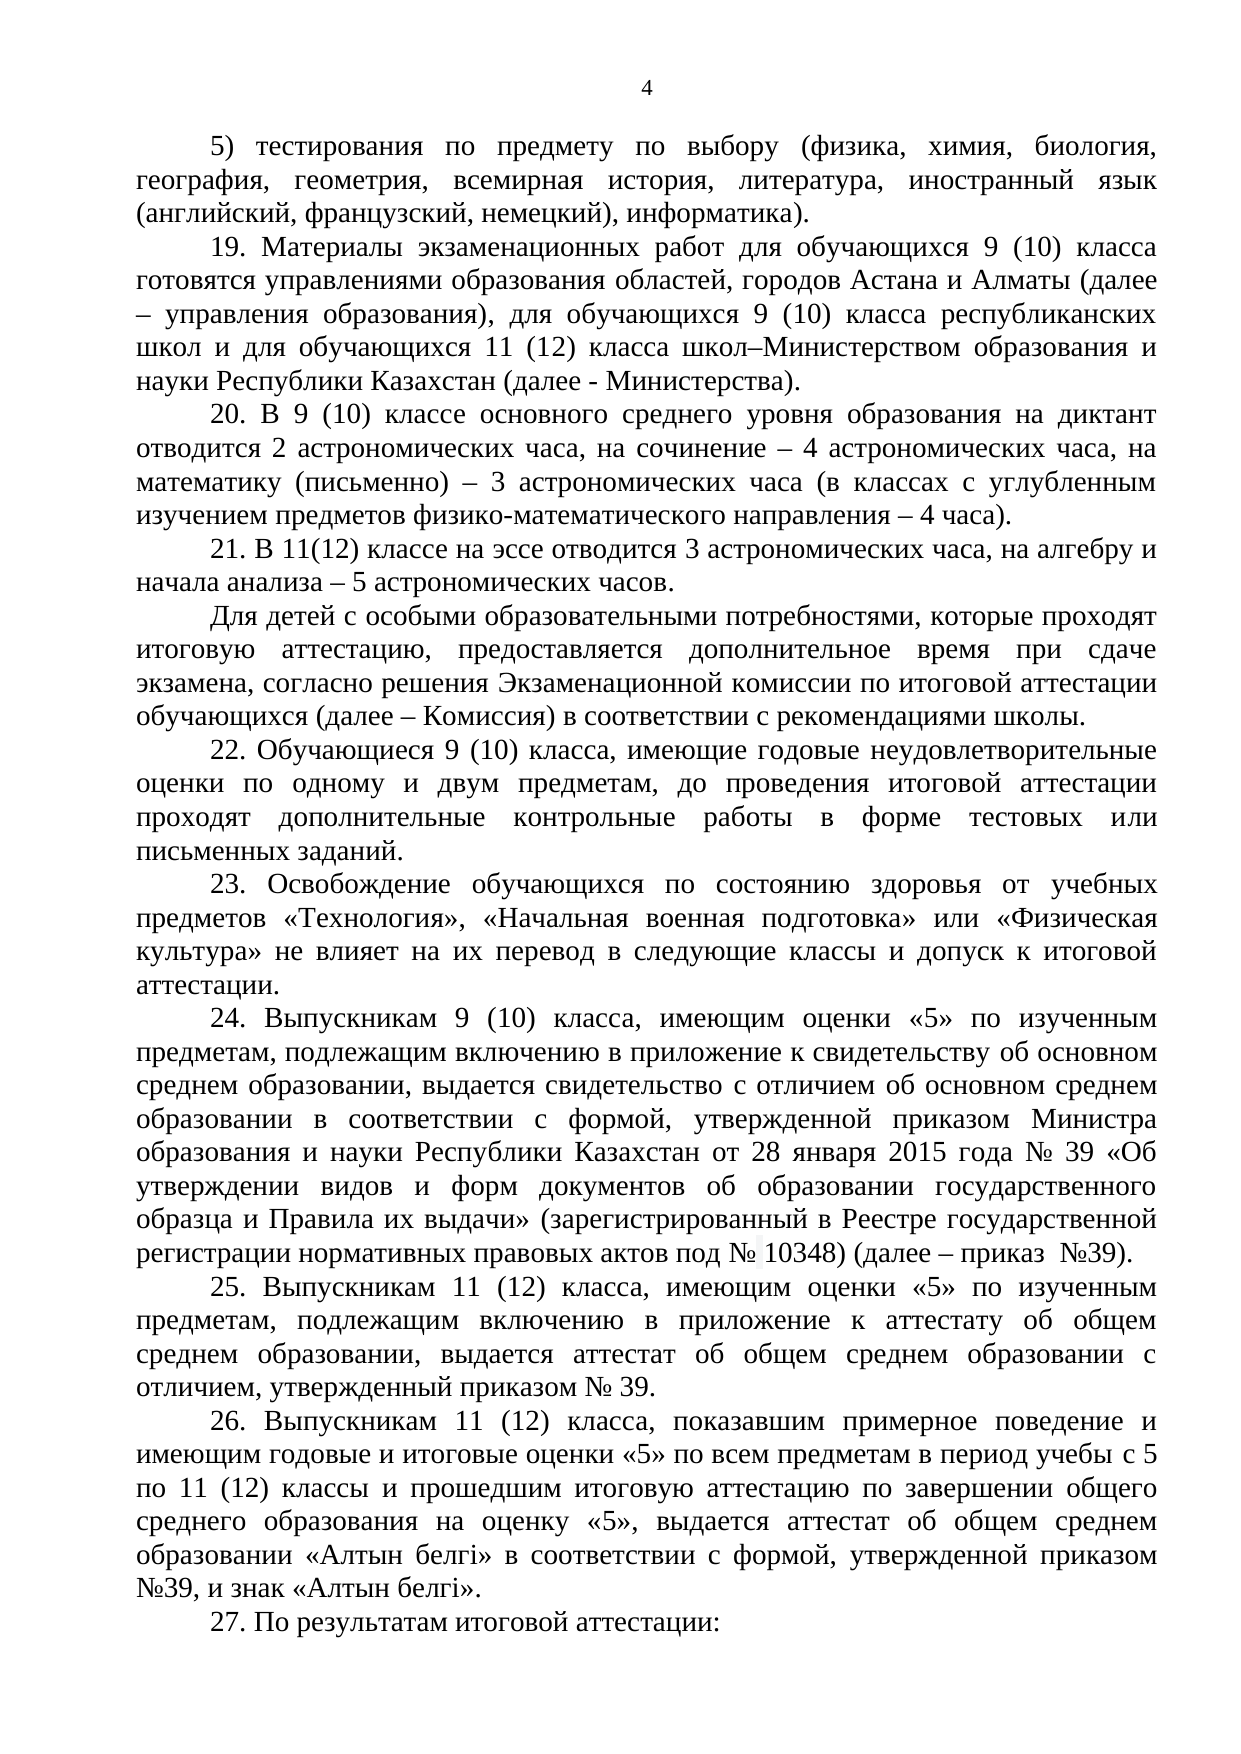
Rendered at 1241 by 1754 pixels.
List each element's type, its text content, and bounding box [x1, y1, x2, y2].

text 24. Выпускникам 9 (10) класса, имеющим оценки «5» по изученным предметам, подлежащим включению в приложение к свидетельству об основном среднем образовании, выдается свидетельство с отличием об основном среднем образовании в соответствии с формой, утвержденной приказом Министра образования и науки Республики Казахстан от 28 января 2015 года № 39 «Об утверждении видов и форм документов об образовании государственного образца и Правила их выдачи» (зарегистрированный в Реестре государственной регистрации нормативных правовых актов под № 10348) (далее – приказ №39). [136, 1000, 1157, 1269]
text 25. Выпускникам 11 (12) класса, имеющим оценки «5» по изученным предметам, подлежащим включению в приложение к аттестату об общем среднем образовании, выдается аттестат об общем среднем образовании с отличием, утвержденный приказом № 39. [136, 1269, 1157, 1403]
text 5) тестирования по предмету по выбору (физика, химия, биология, география, геометрия, всемирная история, литература, иностранный язык (английский, французский, немецкий), информатика). [136, 128, 1157, 229]
text 26. Выпускникам 11 (12) класса, показавшим примерное поведение и имеющим годовые и итоговые оценки «5» по всем предметам в период учебы с 5 по 11 (12) классы и прошедшим итоговую аттестацию по завершении общего среднего образования на оценку «5», выдается аттестат об общем среднем образовании «Алтын белгі» в соответствии с формой, утвержденной приказом №39, и знак «Алтын белгі». [136, 1403, 1157, 1604]
text 20. В 9 (10) классе основного среднего уровня образования на диктант отводится 2 астрономических часа, на сочинение – 4 астрономических часа, на математику (письменно) – 3 астрономических часа (в классах с углубленным изучением предметов физико-математического направления – 4 часа). [136, 397, 1157, 531]
text 19. Материалы экзаменационных работ для обучающихся 9 (10) класса готовятся управлениями образования областей, городов Астана и Алматы (далее – управления образования), для обучающихся 9 (10) класса республиканских школ и для обучающихся 11 (12) класса школ–Министерством образования и науки Республики Казахстан (далее - Министерства). [136, 229, 1157, 397]
text 23. Освобождение обучающихся по состоянию здоровья от учебных предметов «Технология», «Начальная военная подготовка» или «Физическая культура» не влияет на их перевод в следующие классы и допуск к итоговой аттестации. [136, 866, 1157, 1000]
text 21. В 11(12) классе на эссе отводится 3 астрономических часа, на алгебру и начала анализа – 5 астрономических часов. [136, 531, 1157, 598]
text 22. Обучающиеся 9 (10) класса, имеющие годовые неудовлетворительные оценки по одному и двум предметам, до проведения итоговой аттестации проходят дополнительные контрольные работы в форме тестовых или письменных заданий. [136, 732, 1157, 866]
text 27. По результатам итоговой аттестации: [136, 1604, 1157, 1638]
text Для детей с особыми образовательными потребностями, которые проходят итоговую аттестацию, предоставляется дополнительное время при сдаче экзамена, согласно решения Экзаменационной комиссии по итоговой аттестации обучающихся (далее – Комиссия) в соответствии с рекомендациями школы. [136, 598, 1157, 732]
